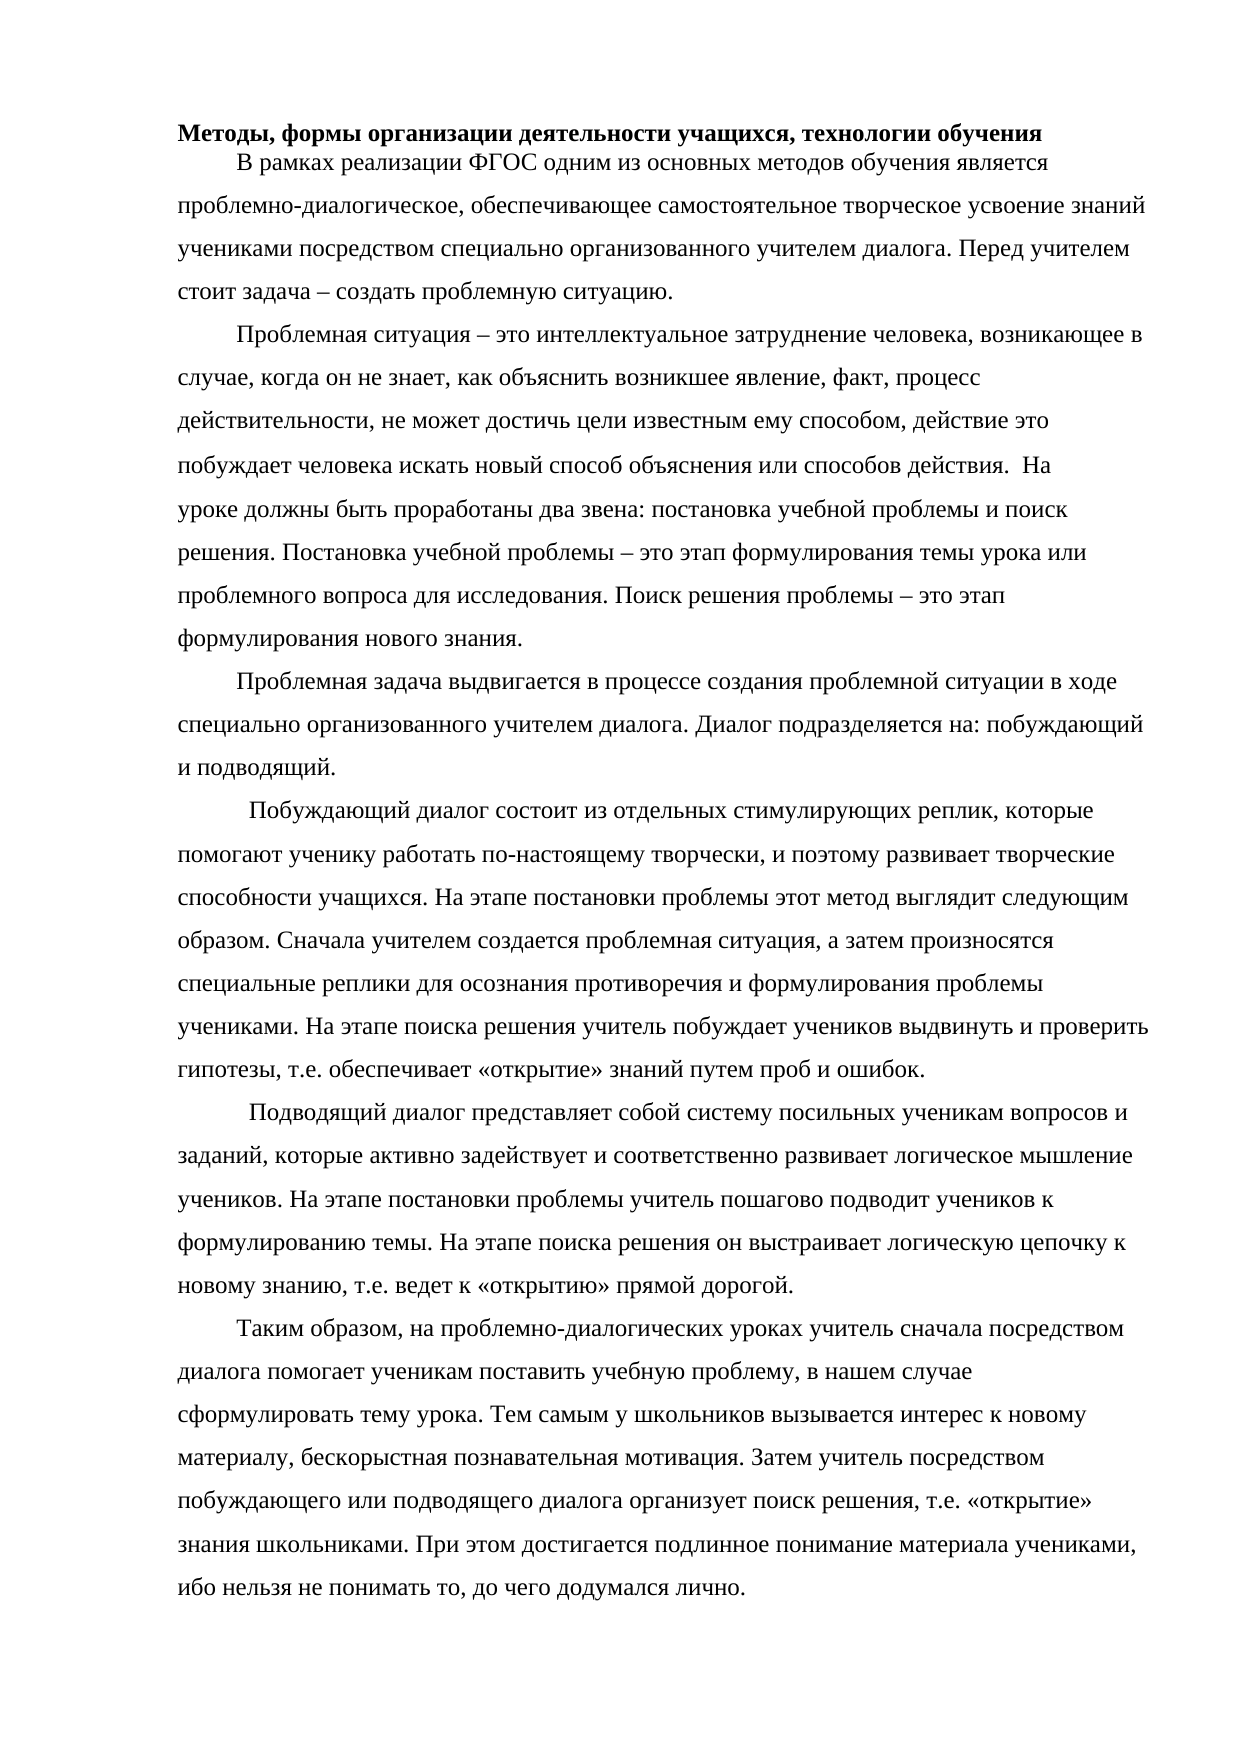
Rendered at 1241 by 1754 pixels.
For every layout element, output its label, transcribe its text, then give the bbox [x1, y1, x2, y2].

text В рамках реализации ФГОС одним из основных методов обучения является проблемно-диалогическое, обеспечивающее самостоятельное творческое усвоение знаний учениками посредством специально организованного учителем диалога. Перед учителем стоит задача – создать проблемную ситуацию. [177, 147, 1152, 305]
text Подводящий диалог представляет собой систему посильных ученикам вопросов и заданий, которые активно задействует и соответственно развивает логическое мышление учеников. На этапе постановки проблемы учитель пошагово подводит учеников к формулированию темы. На этапе поиска решения он выстраивает логическую цепочку к новому знанию, т.е. ведет к «открытию» прямой дорогой. [177, 1097, 1152, 1299]
text Методы, формы организации деятельности учащихся, технологии обучения [177, 118, 1152, 147]
text Проблемная задача выдвигается в процессе создания проблемной ситуации в ходе специально организованного учителем диалога. Диалог подразделяется на: побуждающий и подводящий. [177, 666, 1152, 781]
text Побуждающий диалог состоит из отдельных стимулирующих реплик, которые помогают ученику работать по-настоящему творчески, и поэтому развивает творческие способности учащихся. На этапе постановки проблемы этот метод выглядит следующим образом. Сначала учителем создается проблемная ситуация, а затем произносятся специальные реплики для осознания противоречия и формулирования проблемы учениками. На этапе поиска решения учитель побуждает учеников выдвинуть и проверить гипотезы, т.е. обеспечивает «открытие» знаний путем проб и ошибок. [177, 796, 1152, 1083]
text побуждает человека искать новый способ объяснения или способов действия. На уроке должны быть проработаны два звена: постановка учебной проблемы и поиск решения. Постановка учебной проблемы – это этап формулирования темы урока или проблемного вопроса для исследования. Поиск решения проблемы – это этап формулирования нового знания. [177, 449, 1152, 652]
text Таким образом, на проблемно-диалогических уроках учитель сначала посредством диалога помогает ученикам поставить учебную проблему, в нашем случае сформулировать тему урока. Тем самым у школьников вызывается интерес к новому материалу, бескорыстная познавательная мотивация. Затем учитель посредством побуждающего или подводящего диалога организует поиск решения, т.е. «открытие» знания школьниками. При этом достигается подлинное понимание материала учениками, ибо нельзя не понимать то, до чего додумался лично. [177, 1313, 1152, 1601]
text Проблемная ситуация – это интеллектуальное затруднение человека, возникающее в случае, когда он не знает, как объяснить возникшее явление, факт, процесс действительности, не может достичь цели известным ему способом, действие это [177, 319, 1152, 434]
